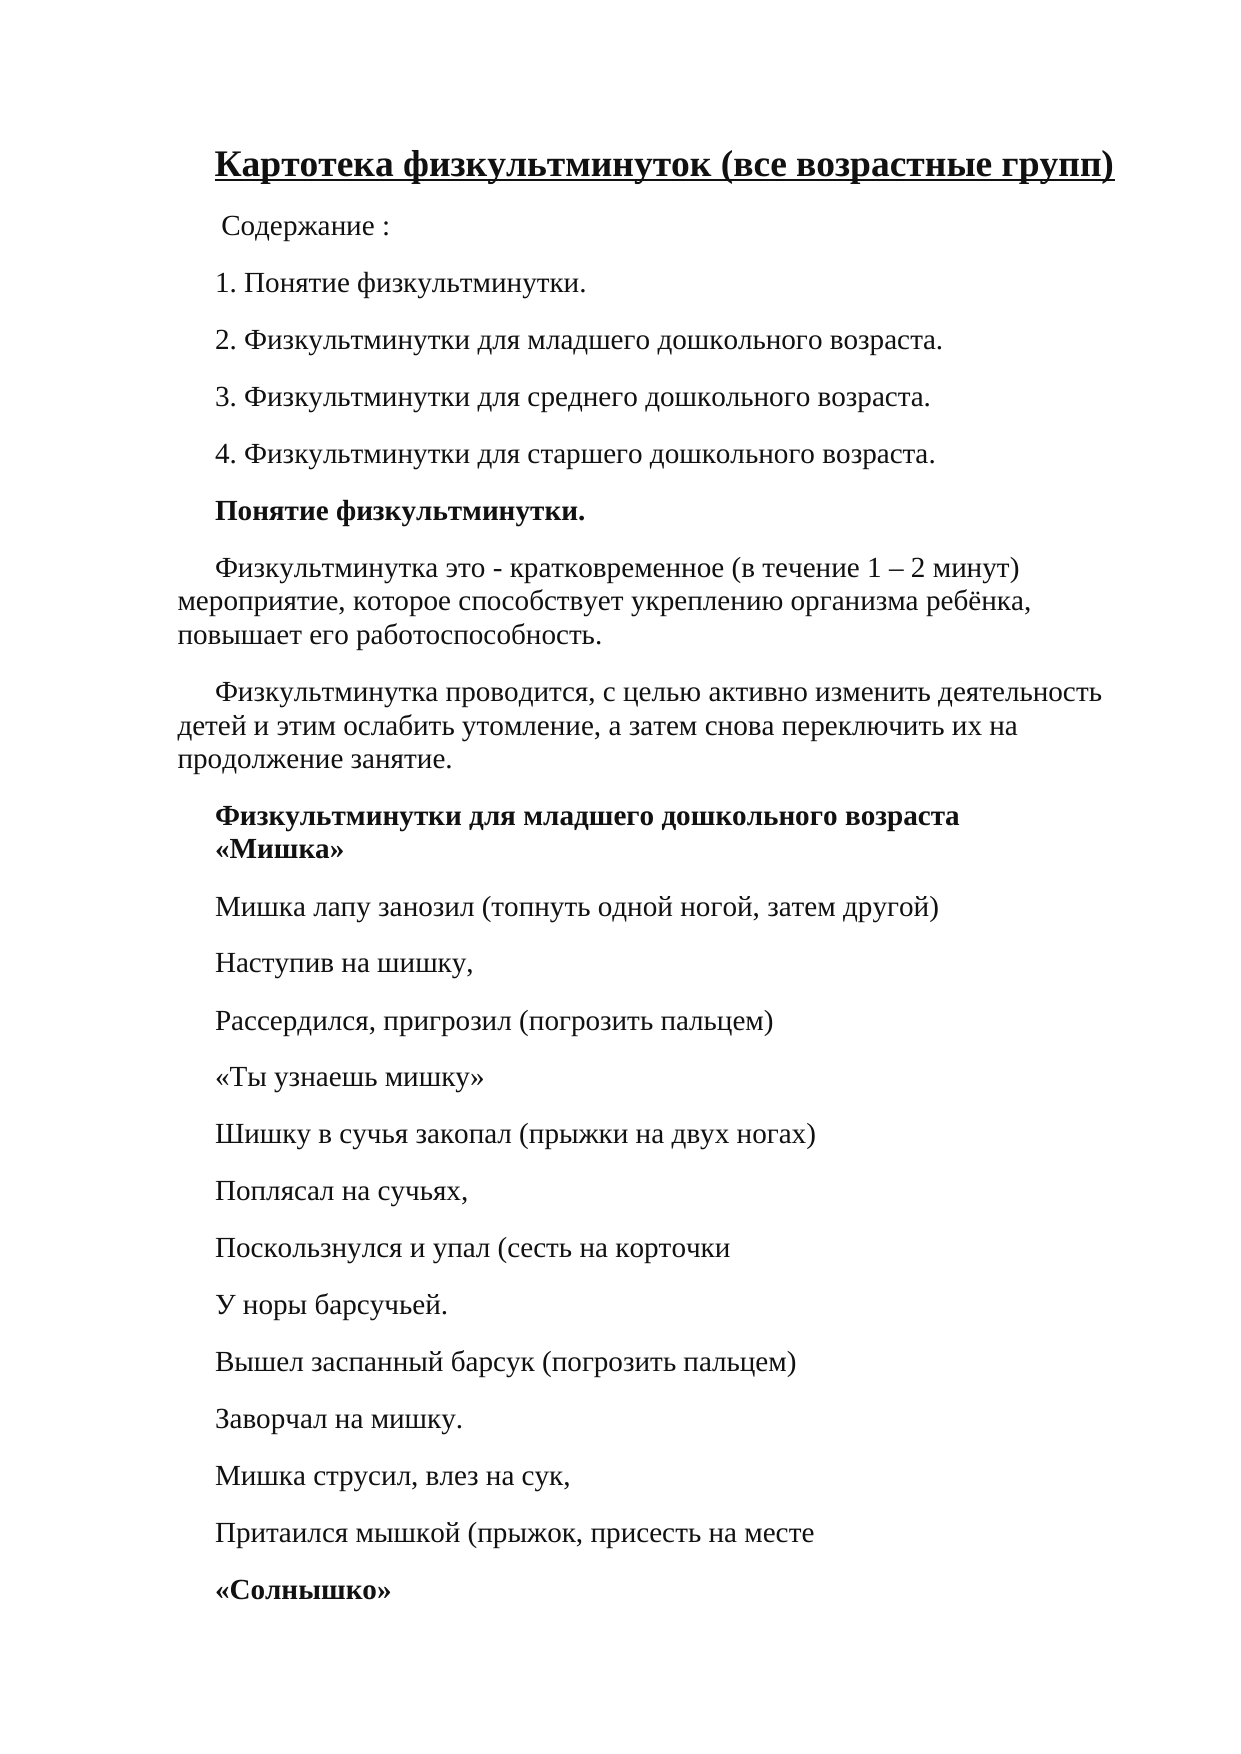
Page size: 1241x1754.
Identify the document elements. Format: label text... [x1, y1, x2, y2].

text Физкультминутки для младшего дошкольного возраста [177, 798, 1152, 832]
text Вышел заспанный барсук (погрозить пальцем) [177, 1344, 1152, 1378]
text «Ты узнаешь мишку» [177, 1059, 1152, 1093]
text Мишка лапу занозил (топнуть одной ногой, затем другой) [177, 889, 1152, 922]
text Шишку в сучья закопал (прыжки на двух ногах) [177, 1117, 1152, 1150]
text Притаился мышкой (прыжок, присесть на месте [177, 1515, 1152, 1549]
text 4. Физкультминутки для старшего дошкольного возраста. [177, 436, 1152, 469]
text «Мишка» [177, 832, 1152, 865]
text Поскользнулся и упал (сесть на корточки [177, 1231, 1152, 1264]
text Картотека физкультминуток (все возрастные групп) [177, 142, 1152, 185]
text 1. Понятие физкультминутки. [177, 265, 1152, 299]
text Понятие физкультминутки. [177, 493, 1152, 527]
text «Солнышко» [177, 1572, 1152, 1606]
text Наступив на шишку, [177, 946, 1152, 979]
text У норы барсучьей. [177, 1287, 1152, 1321]
text Физкультминутка проводится, с целью активно изменить деятельность детей и этим ослабить утомление, а затем снова переключить их на продолжение занятие. [177, 674, 1152, 775]
text Заворчал на мишку. [177, 1401, 1152, 1435]
text Поплясал на сучьях, [177, 1173, 1152, 1207]
text 3. Физкультминутки для среднего дошкольного возраста. [177, 379, 1152, 413]
text Физкультминутка это - кратковременное (в течение 1 – 2 минут) мероприятие, которое способствует укреплению организма ребёнка, повышает его работоспособность. [177, 550, 1152, 651]
text Рассердился, пригрозил (погрозить пальцем) [177, 1003, 1152, 1036]
text Содержание : [177, 208, 1152, 242]
text 2. Физкультминутки для младшего дошкольного возраста. [177, 322, 1152, 356]
text Мишка струсил, влез на сук, [177, 1458, 1152, 1492]
